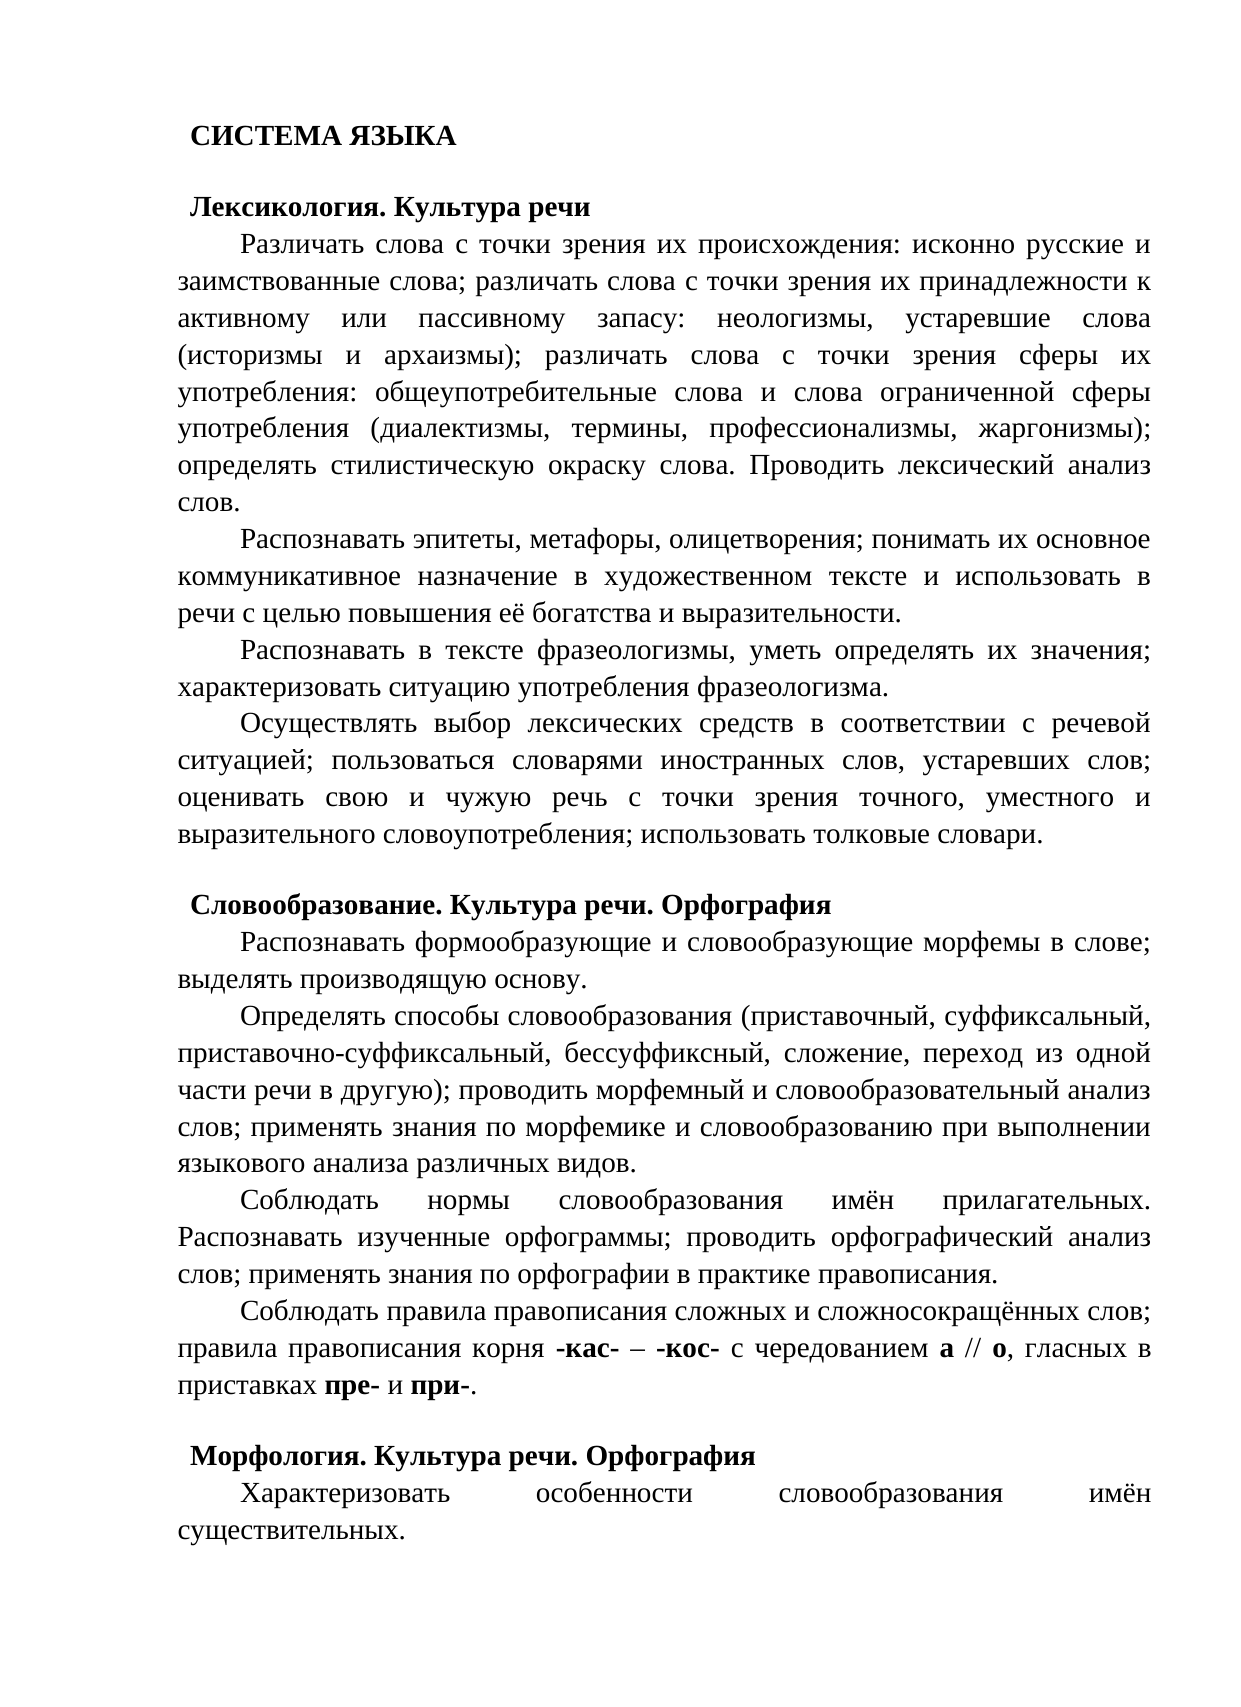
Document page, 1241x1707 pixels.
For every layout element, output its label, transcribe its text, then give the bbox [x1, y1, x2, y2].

text Лексикология. Культура речи [190, 189, 1152, 223]
text Морфология. Культура речи. Орфография [190, 1438, 1152, 1472]
text Соблюдать правила правописания сложных и сложносокращённых слов; правила правописания корня -кас- – -кос- с чередованием а // о, гласных в приставках пре- и при-. [177, 1293, 1152, 1400]
text Определять способы словообразования (приставочный, суффиксальный, приставочно-суффиксальный, бессуффиксный, сложение, переход из одной части речи в другую); проводить морфемный и словообразовательный анализ слов; применять знания по морфемике и словообразованию при выполнении языкового анализа различных видов. [177, 998, 1152, 1179]
text Различать слова с точки зрения их происхождения: исконно русские и заимствованные слова; различать слова с точки зрения их принадлежности к активному или пассивному запасу: неологизмы, устаревшие слова (историзмы и архаизмы); различать слова с точки зрения сферы их употребления: общеупотребительные слова и слова ограниченной сферы употребления (диалектизмы, термины, профессионализмы, жаргонизмы); определять стилистическую окраску слова. Проводить лексический анализ слов. [177, 226, 1152, 518]
text Характеризовать особенности словообразования имён существительных. [177, 1475, 1152, 1545]
text СИСТЕМА ЯЗЫКА [190, 118, 1152, 152]
text Соблюдать нормы словообразования имён прилагательных. Распознавать изученные орфограммы; проводить орфографический анализ слов; применять знания по орфографии в практике правописания. [177, 1182, 1152, 1290]
text Осуществлять выбор лексических средств в соответствии с речевой ситуацией; пользоваться словарями иностранных слов, устаревших слов; оценивать свою и чужую речь с точки зрения точного, уместного и выразительного словоупотребления; использовать толковые словари. [177, 706, 1152, 850]
text Распознавать формообразующие и словообразующие морфемы в слове; выделять производящую основу. [177, 924, 1152, 995]
text Распознавать эпитеты, метафоры, олицетворения; понимать их основное коммуникативное назначение в художественном тексте и использовать в речи с целью повышения её богатства и выразительности. [177, 521, 1152, 628]
text Словообразование. Культура речи. Орфография [190, 887, 1152, 921]
text Распознавать в тексте фразеологизмы, уметь определять их значения; характеризовать ситуацию употребления фразеологизма. [177, 632, 1152, 702]
